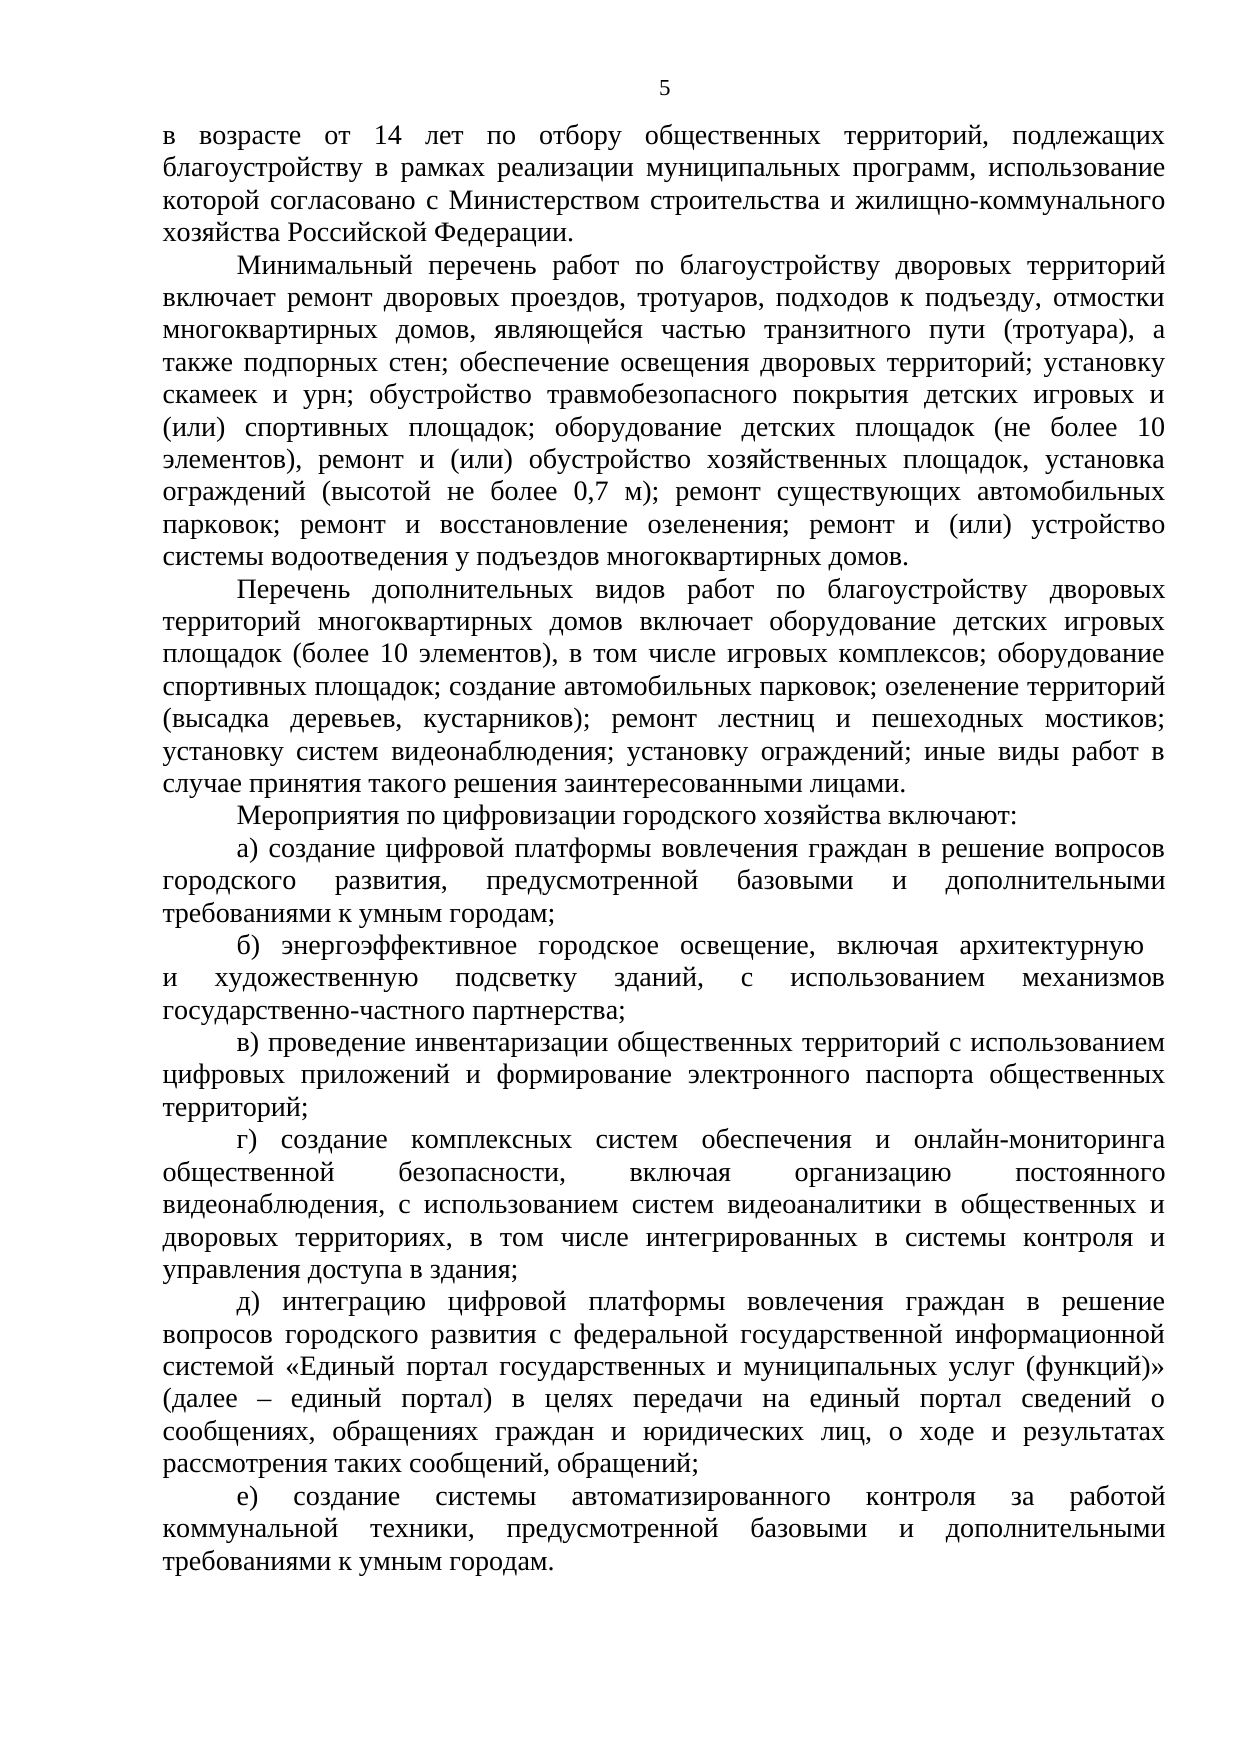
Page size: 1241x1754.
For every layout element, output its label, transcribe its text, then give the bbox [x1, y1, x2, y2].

text в) проведение инвентаризации общественных территорий с использованием цифровых приложений и формирование электронного паспорта общественных территорий; [162, 1025, 1167, 1122]
text Перечень дополнительных видов работ по благоустройству дворовых территорий многоквартирных домов включает оборудование детских игровых площадок (более 10 элементов), в том числе игровых комплексов; оборудование спортивных площадок; создание автомобильных парковок; озеленение территорий (высадка деревьев, кустарников); ремонт лестниц и пешеходных мостиков; установку систем видеонаблюдения; установку ограждений; иные виды работ в случае принятия такого решения заинтересованными лицами. [162, 572, 1167, 798]
text а) создание цифровой платформы вовлечения граждан в решение вопросов городского развития, предусмотренной базовыми и дополнительными требованиями к умным городам; [162, 831, 1167, 928]
text г) создание комплексных систем обеспечения и онлайн-мониторинга общественной безопасности, включая организацию постоянного видеонаблюдения, с использованием систем видеоаналитики в общественных и дворовых территориях, в том числе интегрированных в системы контроля и управления доступа в здания; [162, 1122, 1167, 1284]
text д) интеграцию цифровой платформы вовлечения граждан в решение вопросов городского развития с федеральной государственной информационной системой «Единый портал государственных и муниципальных услуг (функций)» (далее – единый портал) в целях передачи на единый портал сведений о сообщениях, обращениях граждан и юридических лиц, о ходе и результатах рассмотрения таких сообщений, обращений; [162, 1284, 1167, 1479]
text б) энергоэффективное городское освещение, включая архитектурную и художественную подсветку зданий, с использованием механизмов государственно-частного партнерства; [162, 928, 1167, 1025]
text Мероприятия по цифровизации городского хозяйства включают: [162, 798, 1167, 831]
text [162, 118, 1167, 248]
text Минимальный перечень работ по благоустройству дворовых территорий включает ремонт дворовых проездов, тротуаров, подходов к подъезду, отмостки многоквартирных домов, являющейся частью транзитного пути (тротуара), а также подпорных стен; обеспечение освещения дворовых территорий; установку скамеек и урн; обустройство травмобезопасного покрытия детских игровых и (или) спортивных площадок; оборудование детских площадок (не более 10 элементов), ремонт и (или) обустройство хозяйственных площадок, установка ограждений (высотой не более 0,7 м); ремонт существующих автомобильных парковок; ремонт и восстановление озеленения; ремонт и (или) устройство системы водоотведения у подъездов многоквартирных домов. [162, 248, 1167, 572]
text е) создание системы автоматизированного контроля за работой коммунальной техники, предусмотренной базовыми и дополнительными требованиями к умным городам. [162, 1479, 1167, 1576]
